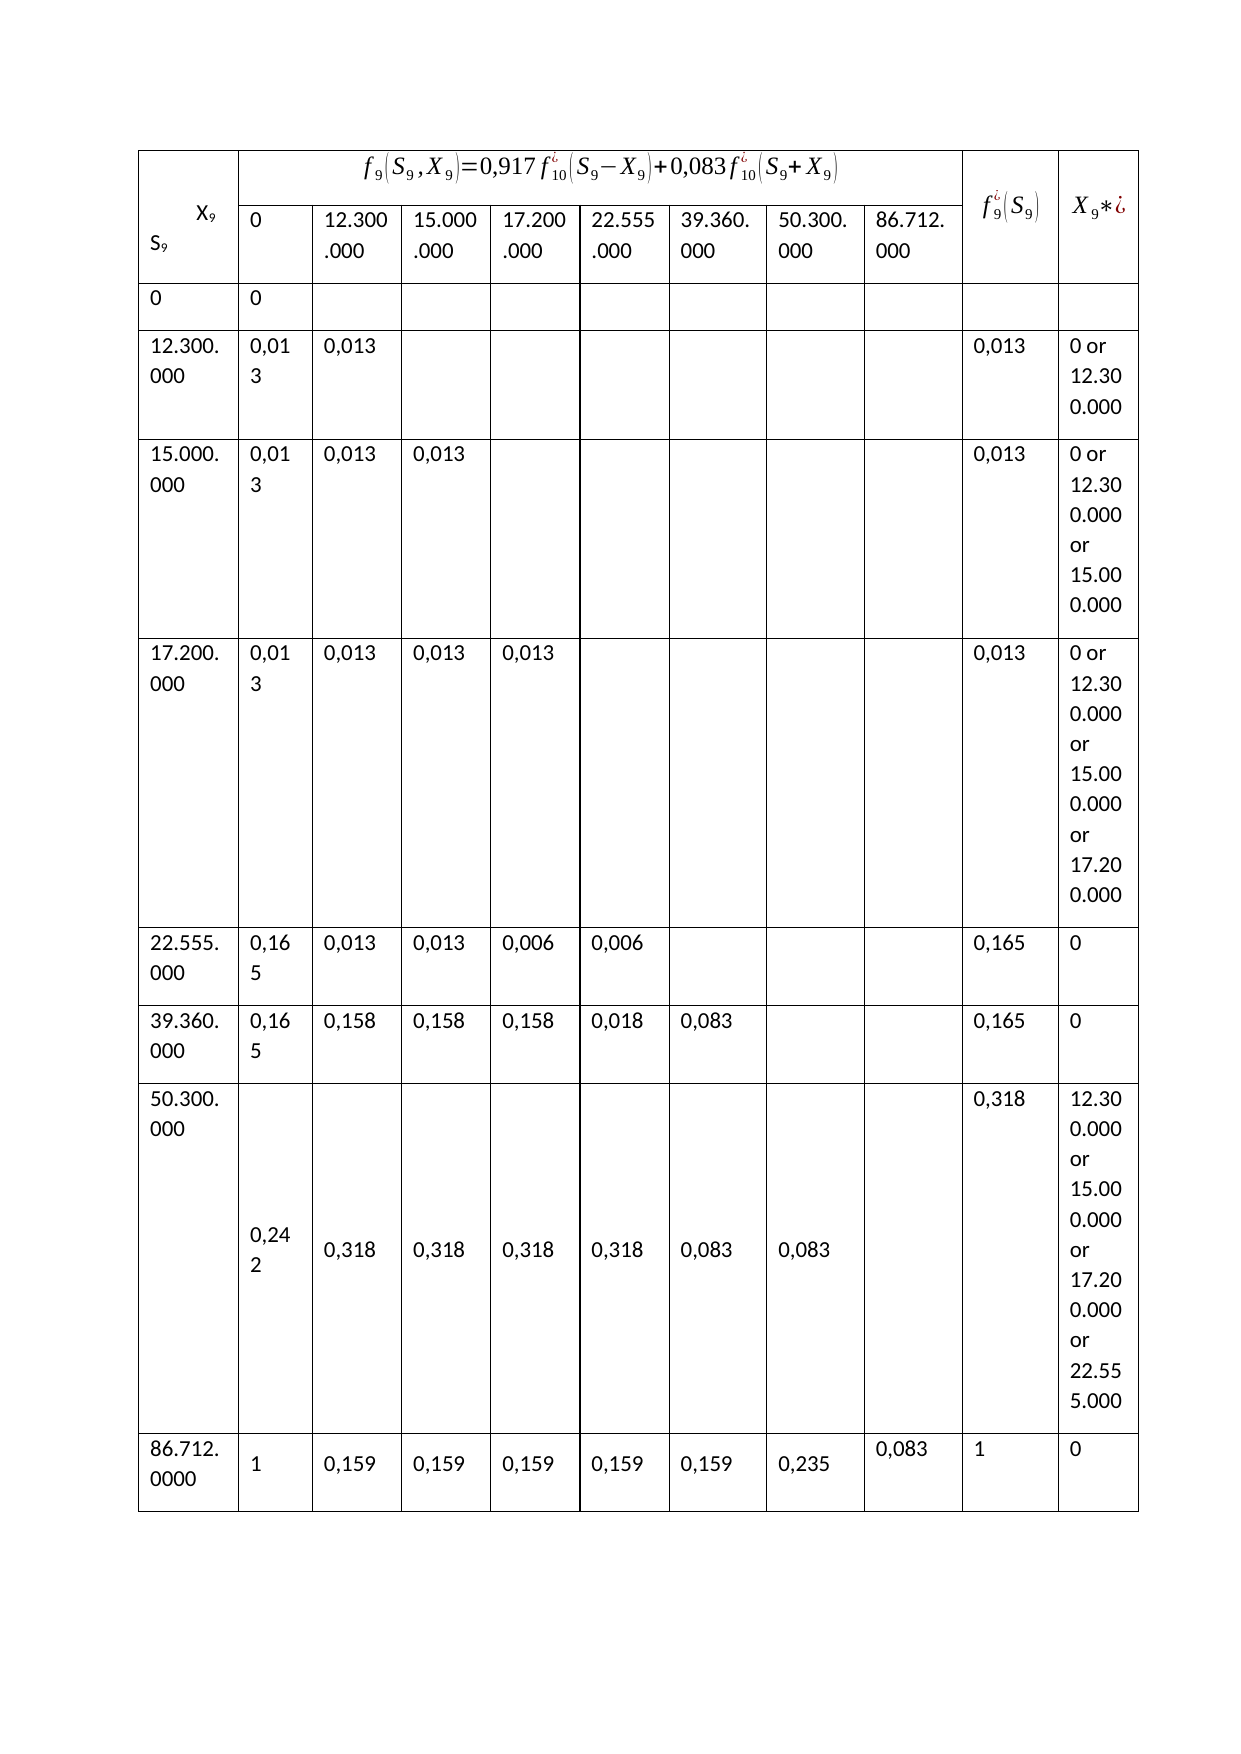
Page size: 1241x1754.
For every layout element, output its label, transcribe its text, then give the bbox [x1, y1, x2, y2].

table_cell 0,013 [239, 639, 312, 927]
table_cell 50.300.000 [767, 206, 864, 282]
table_cell [767, 639, 864, 927]
table_cell 0,013 [313, 928, 401, 1005]
table_cell [963, 284, 1058, 330]
table_cell [402, 284, 490, 330]
table_cell 0,165 [963, 928, 1058, 1005]
table_cell 0,159 [313, 1434, 401, 1511]
table_cell 0,083 [865, 1434, 962, 1511]
table_cell 17.200.000 [491, 206, 579, 282]
table_cell 0,165 [239, 1006, 312, 1083]
table_cell 0,013 [402, 928, 490, 1005]
table_cell 0,013 [239, 440, 312, 637]
table_cell 0,165 [239, 928, 312, 1005]
table_cell 0,318 [491, 1084, 579, 1433]
table_cell 15.000.000 [139, 440, 238, 637]
table_cell 0,013 [491, 639, 579, 927]
table_cell 0,013 [963, 639, 1058, 927]
table_cell [670, 284, 766, 330]
table_cell 0,235 [767, 1434, 864, 1511]
table_cell [491, 440, 579, 637]
table_cell [670, 639, 766, 927]
table_cell 0,013 [313, 331, 401, 438]
table_cell 22.555.000 [581, 206, 669, 282]
table_cell 39.360.000 [139, 1006, 238, 1083]
table_cell [865, 440, 962, 637]
table_cell [767, 284, 864, 330]
table_cell 0 or 12.300.000 or 15.000.000 [1059, 440, 1138, 637]
table_header [1059, 151, 1138, 282]
table_cell 12.300.000 [313, 206, 401, 282]
table_cell 0,242 [239, 1084, 312, 1433]
table_cell 0 [1059, 1006, 1138, 1083]
table_cell 0,318 [313, 1084, 401, 1433]
table_cell 0,165 [963, 1006, 1058, 1083]
table_cell [865, 331, 962, 438]
table_cell 0 [239, 284, 312, 330]
table_cell [767, 928, 864, 1005]
table_cell 0,318 [963, 1084, 1058, 1433]
table_cell [670, 440, 766, 637]
table_cell 0,018 [581, 1006, 669, 1083]
table_cell 0,083 [670, 1084, 766, 1433]
table_cell 0,013 [963, 331, 1058, 438]
table_cell 12.300.000 [139, 331, 238, 438]
table_cell [865, 639, 962, 927]
table_cell 0,159 [670, 1434, 766, 1511]
table_cell [491, 284, 579, 330]
table_cell 0,013 [402, 440, 490, 637]
table_cell [865, 928, 962, 1005]
table_cell [865, 1084, 962, 1433]
table_cell [670, 928, 766, 1005]
table_cell [581, 284, 669, 330]
table_cell 0,083 [670, 1006, 766, 1083]
table_cell 1 [239, 1434, 312, 1511]
table_cell 0,013 [313, 440, 401, 637]
table_cell [581, 440, 669, 637]
table_cell 0 or 12.300.000 [1059, 331, 1138, 438]
table_cell [1059, 284, 1138, 330]
table_cell 0,013 [963, 440, 1058, 637]
table_cell 0,158 [491, 1006, 579, 1083]
table_cell [491, 331, 579, 438]
table_cell 0,159 [402, 1434, 490, 1511]
table_cell [767, 331, 864, 438]
table_cell 0,006 [581, 928, 669, 1005]
table_cell [402, 331, 490, 438]
table_cell 50.300.000 [139, 1084, 238, 1433]
table_cell [767, 440, 864, 637]
table_cell 0,158 [313, 1006, 401, 1083]
table_cell 0 [1059, 928, 1138, 1005]
table_cell [581, 639, 669, 927]
table_cell 0 [1059, 1434, 1138, 1511]
table_header [239, 151, 962, 204]
table_cell 86.712.0000 [139, 1434, 238, 1511]
table_cell [313, 284, 401, 330]
table_cell 0,013 [313, 639, 401, 927]
table_cell 22.555.000 [139, 928, 238, 1005]
table_header X9 S9 [139, 151, 238, 282]
table_cell [670, 331, 766, 438]
table_cell [865, 1006, 962, 1083]
table_cell 0,159 [581, 1434, 669, 1511]
table_cell 12.300.000 or 15.000.000 or 17.200.000 or 22.555.000 [1059, 1084, 1138, 1433]
table_cell 0,006 [491, 928, 579, 1005]
table_cell 0,318 [402, 1084, 490, 1433]
table_cell 15.000.000 [402, 206, 490, 282]
table_cell 0,013 [402, 639, 490, 927]
table_cell 17.200.000 [139, 639, 238, 927]
table_cell [865, 284, 962, 330]
table_cell [767, 1006, 864, 1083]
table_cell 86.712.000 [865, 206, 962, 282]
table_cell 0,318 [581, 1084, 669, 1433]
table_cell 0,083 [767, 1084, 864, 1433]
table_header [963, 151, 1058, 282]
table_cell 1 [963, 1434, 1058, 1511]
table_cell 0 [139, 284, 238, 330]
table_cell 0,158 [402, 1006, 490, 1083]
table_cell 0 [239, 206, 312, 282]
table_cell 0,159 [491, 1434, 579, 1511]
table_cell [581, 331, 669, 438]
table_cell 0 or 12.300.000 or 15.000.000 or 17.200.000 [1059, 639, 1138, 927]
table_cell 39.360.000 [670, 206, 766, 282]
table_cell 0,013 [239, 331, 312, 438]
